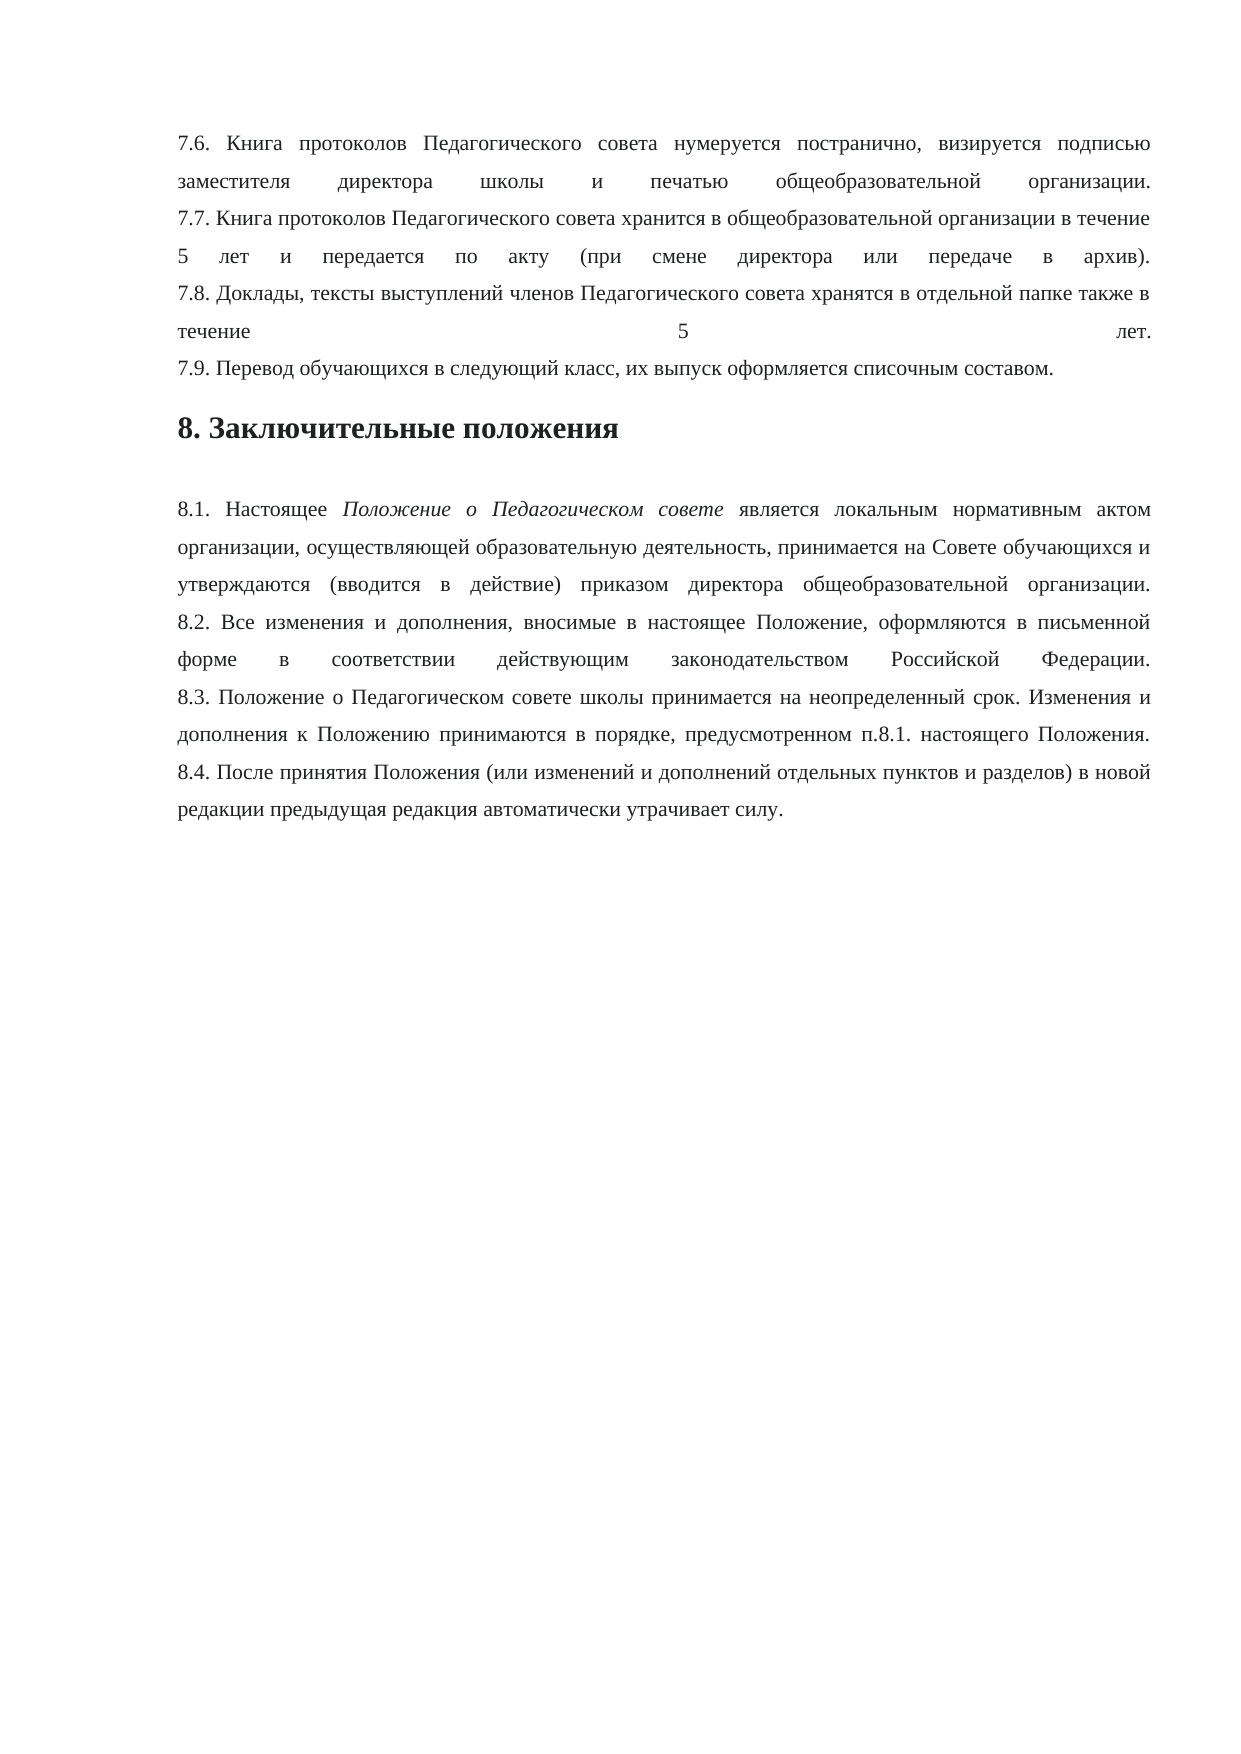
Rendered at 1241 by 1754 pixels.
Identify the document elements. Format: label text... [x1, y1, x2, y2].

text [177, 118, 1152, 381]
subtitle 8. Заключительные положения [177, 410, 1152, 446]
text 8.1. Настоящее Положение о Педагогическом совете является локальным нормативным актом организации, осуществляющей образовательную деятельность, принимается на Совете обучающихся и утверждаются (вводится в действие) приказом директора общеобразовательной организации. 8.2. Все изменения и дополнения, вносимые в настоящее Положение, оформляются в письменной форме в соответствии действующим законодательством Российской Федерации. 8.3. Положение о Педагогическом совете школы принимается на неопределенный срок. Изменения и дополнения к Положению принимаются в порядке, предусмотренном п.8.1. настоящего Положения. 8.4. После принятия Положения (или изменений и дополнений отдельных пунктов и разделов) в новой редакции предыдущая редакция автоматически утрачивает силу. [177, 484, 1152, 821]
